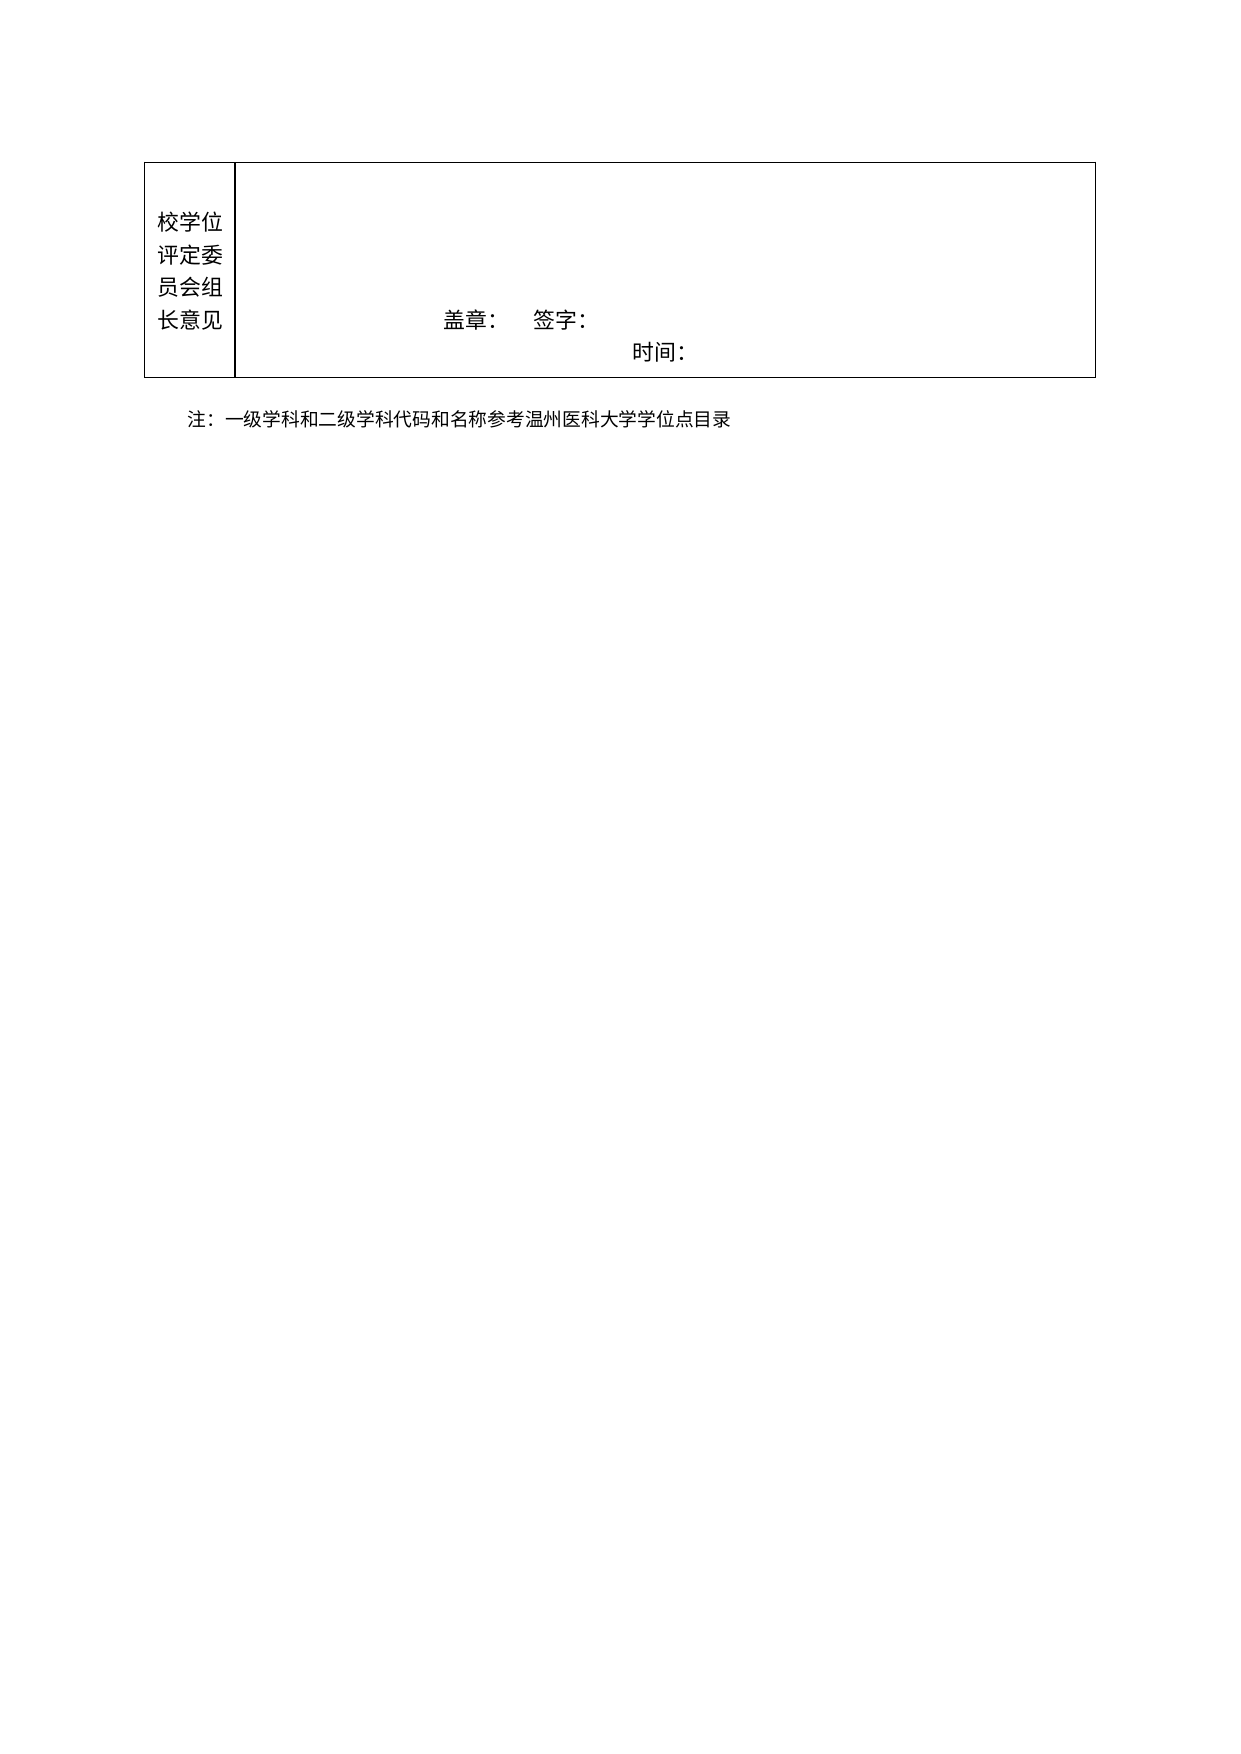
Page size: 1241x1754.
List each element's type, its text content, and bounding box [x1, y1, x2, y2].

table_cell 校学位评定委员会组长意见 [145, 163, 234, 377]
table_cell 盖章： 签字： 时间： [236, 163, 1095, 377]
text 注：一级学科和二级学科代码和名称参考温州医科大学学位点目录 [187, 404, 1053, 432]
